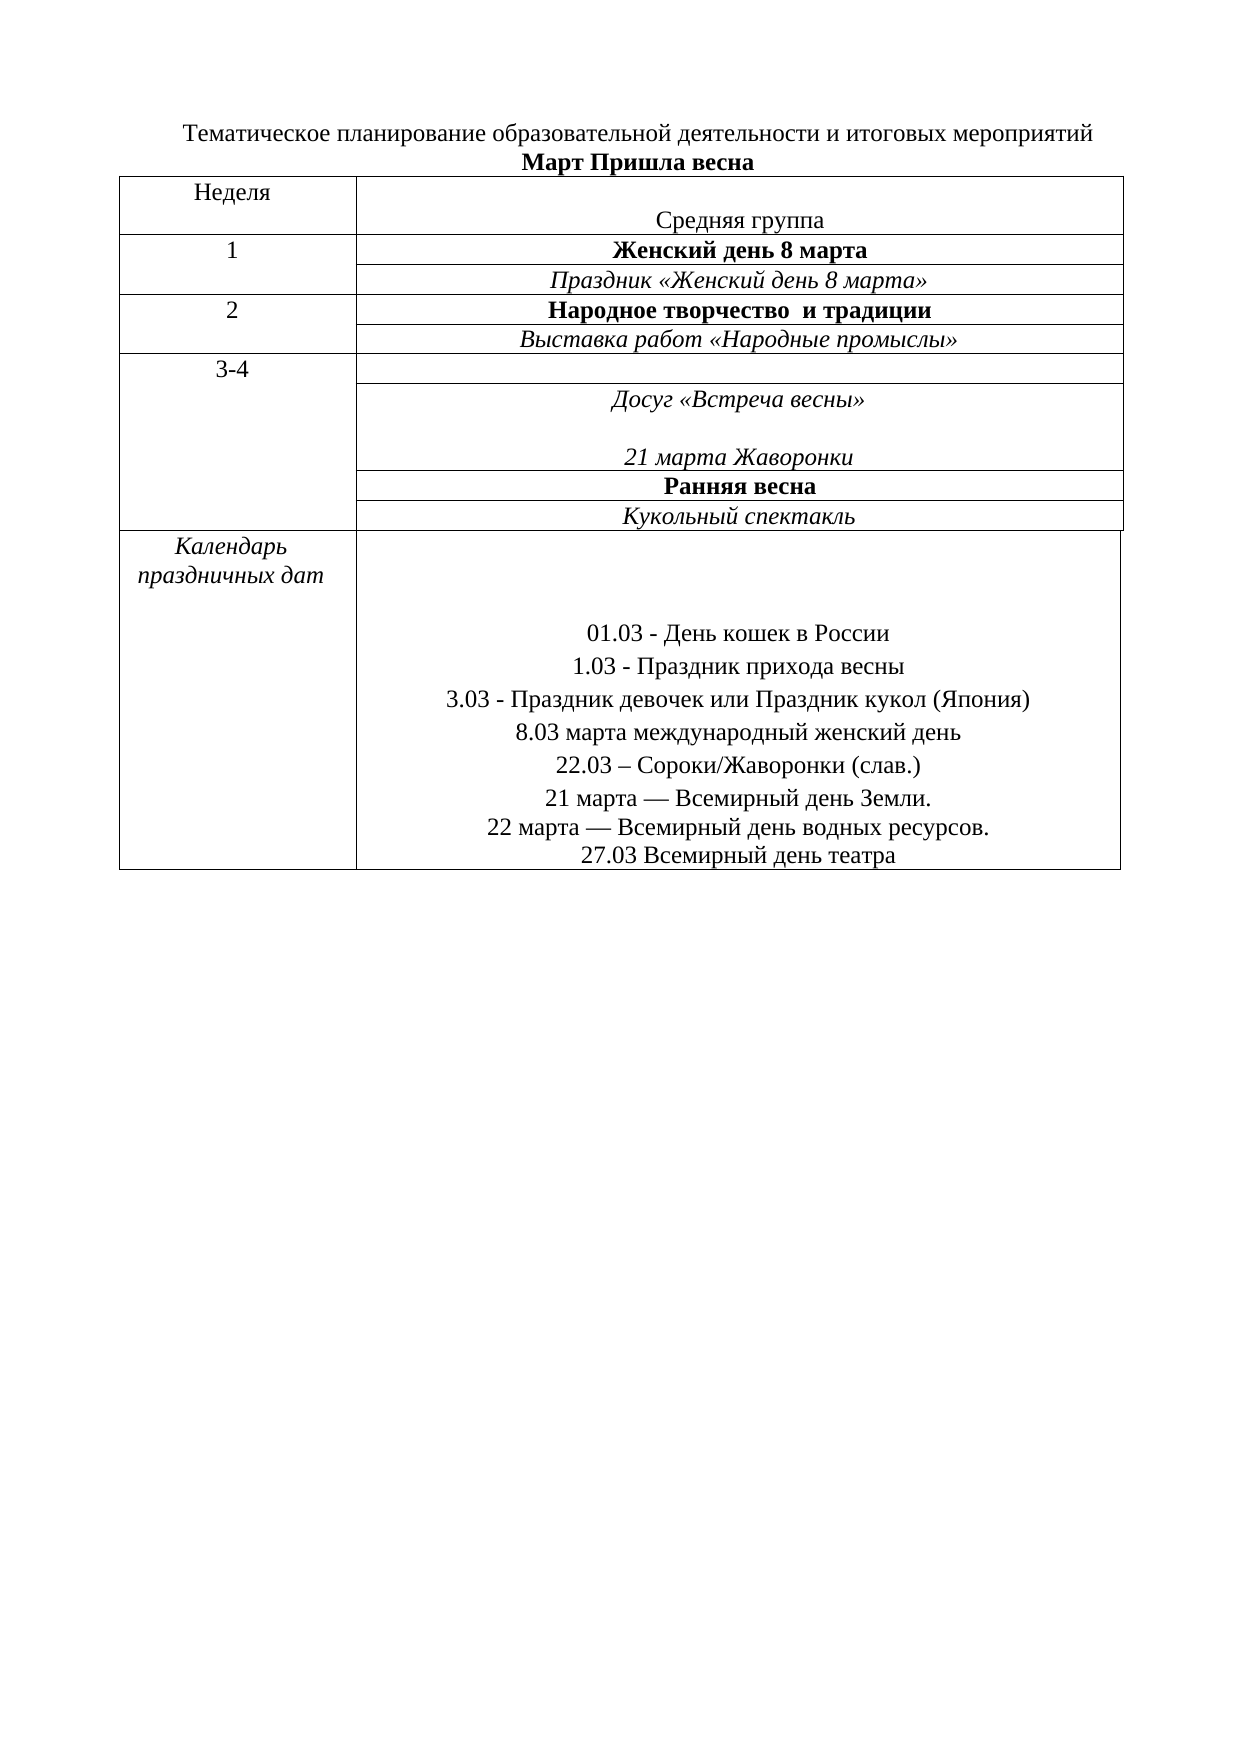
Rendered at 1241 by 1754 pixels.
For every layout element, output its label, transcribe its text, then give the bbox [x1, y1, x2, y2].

table_cell Выставка работ «Народные промыслы» [357, 325, 1123, 353]
table_header Неделя [120, 177, 356, 234]
table_cell 1 [120, 235, 356, 294]
text Тематическое планирование образовательной деятельности и итоговых мероприятий [118, 118, 1157, 147]
table_cell Праздник «Женский день 8 марта» [357, 265, 1123, 294]
table_cell Кукольный спектакль [357, 501, 1123, 530]
table_cell Ранняя весна [357, 471, 1123, 500]
text Март Пришла весна [118, 147, 1157, 176]
table_cell Досуг «Встреча весны» 21 марта Жаворонки [357, 384, 1123, 470]
table_cell [357, 354, 1123, 383]
table_cell 3-4 [120, 354, 356, 530]
table_cell Календарь праздничных дат [120, 531, 356, 869]
table_cell Народное творчество и традиции [357, 295, 1123, 323]
table_cell 2 [120, 295, 356, 353]
table_cell 01.03 - День кошек в России 1.03 - Праздник прихода весны 3.03 - Праздник девочек или Праздник кукол (Япония) 8.03 марта международный женский день 22.03 – Сороки/Жаворонки (слав.) 21 марта — Всемирный день Земли. 22 марта — Всемирный день водных ресурсов. 27.03 Всемирный день театра [357, 531, 1120, 869]
table_header Средняя группа [357, 177, 1123, 234]
table_cell Женский день 8 марта [357, 235, 1123, 264]
